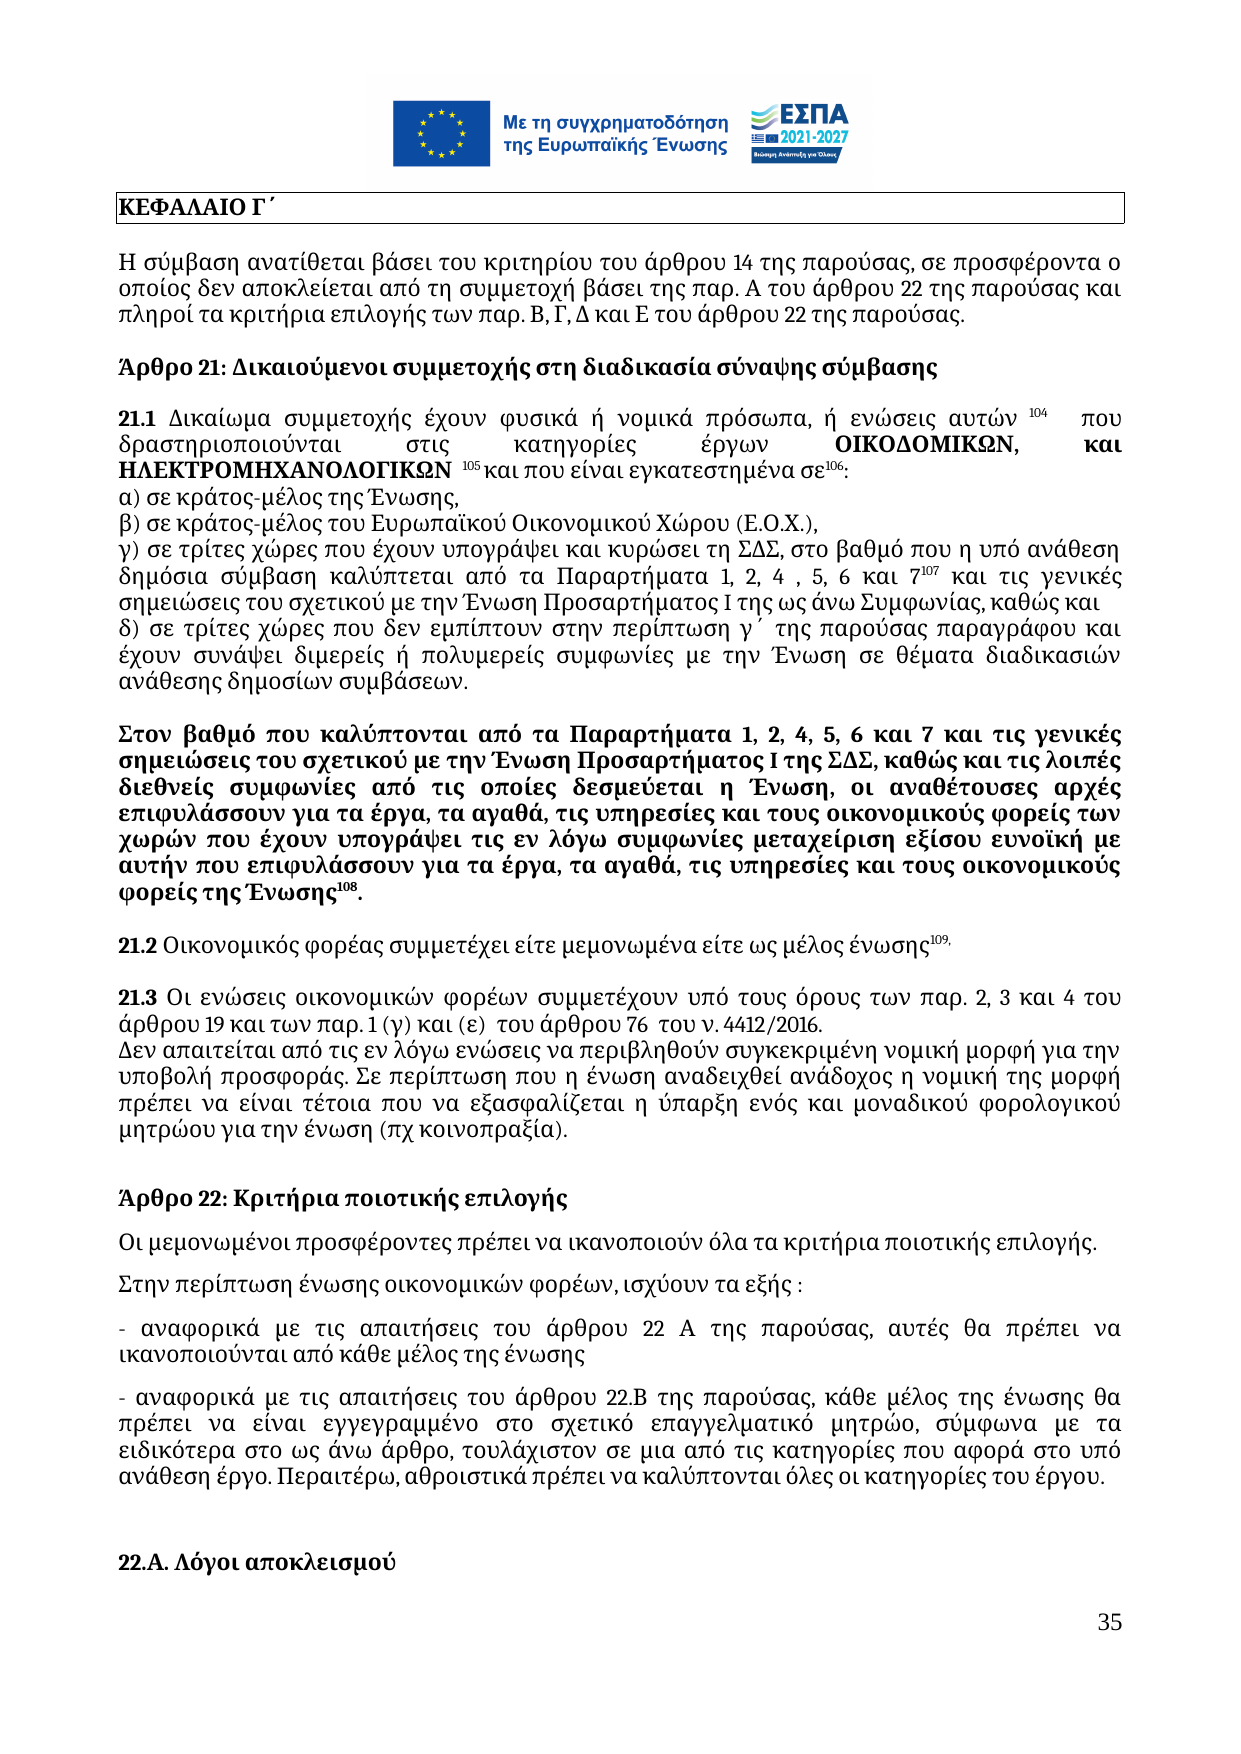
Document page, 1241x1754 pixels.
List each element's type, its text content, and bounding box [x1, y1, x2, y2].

text Η σύμβαση ανατίθεται βάσει του κριτηρίου του άρθρου 14 της παρούσας, σε προσφέροντα ο οποίος δεν αποκλείεται από τη συμμετοχή βάσει της παρ. Α του άρθρου 22 της παρούσας και πληροί τα κριτήρια επιλογής των παρ. Β, Γ, Δ και Ε του άρθρου 22 της παρούσας. [118, 249, 1122, 329]
text - αναφορικά με τις απαιτήσεις του άρθρου 22 Α της παρούσας, αυτές θα πρέπει να ικανοποιούνται από κάθε μέλος της ένωσης [118, 1315, 1122, 1368]
text 21.1 Δικαίωμα συμμετοχής έχουν φυσικά ή νομικά πρόσωπα, ή ενώσεις αυτών που δραστηριοποιούνται στις κατηγορίες έργων ΟΙΚΟΔΟΜΙΚΩΝ, και ΗΛΕΚΤΡΟΜΗΧΑΝΟΛΟΓΙΚΩΝ και που είναι εγκατεστημένα σε: [118, 405, 1122, 484]
text Δεν απαιτείται από τις εν λόγω ενώσεις να περιβληθούν συγκεκριμένη νομική μορφή για την υποβολή προσφοράς. Σε περίπτωση που η ένωση αναδειχθεί ανάδοχος η νομική της μορφή πρέπει να είναι τέτοια που να εξασφαλίζεται η ύπαρξη ενός και μοναδικού φορολογικού μητρώου για την ένωση (πχ κοινοπραξία). [118, 1038, 1122, 1143]
subtitle ΚΕΦΑΛΑΙΟ Γ΄ [117, 193, 1124, 223]
picture [367, 74, 873, 192]
subtitle Άρθρο 21: Δικαιούμενοι συμμετοχής στη διαδικασία σύναψης σύμβασης [118, 355, 1122, 381]
text - αναφορικά με τις απαιτήσεις του άρθρου 22.Β της παρούσας, κάθε μέλος της ένωσης θα πρέπει να είναι εγγεγραμμένο στο σχετικό επαγγελματικό μητρώο, σύμφωνα με τα ειδικότερα στο ως άνω άρθρο, τουλάχιστον σε μια από τις κατηγορίες που αφορά στο υπό ανάθεση έργο. Περαιτέρω, αθροιστικά πρέπει να καλύπτονται όλες οι κατηγορίες του έργου. [118, 1385, 1122, 1490]
text δ) σε τρίτες χώρες που δεν εμπίπτουν στην περίπτωση γ΄ της παρούσας παραγράφου και έχουν συνάψει διμερείς ή πολυμερείς συμφωνίες με την Ένωση σε θέματα διαδικασιών ανάθεσης δημοσίων συμβάσεων. [118, 616, 1122, 695]
subtitle Άρθρο 22: Κριτήρια ποιοτικής επιλογής [118, 1186, 1122, 1213]
text 22.Α. Λόγοι αποκλεισμού [118, 1550, 1122, 1576]
text Οι μεμονωμένοι προσφέροντες πρέπει να ικανοποιούν όλα τα κριτήρια ποιοτικής επιλογής. [118, 1229, 1122, 1256]
text γ) σε τρίτες χώρες που έχουν υπογράψει και κυρώσει τη ΣΔΣ, στο βαθμό που η υπό ανάθεση δημόσια σύμβαση καλύπτεται από τα Παραρτήματα 1, 2, 4 , 5, 6 και 7 και τις γενικές σημειώσεις του σχετικού με την Ένωση Προσαρτήματος I της ως άνω Συμφωνίας, καθώς και [118, 537, 1122, 616]
text Στον βαθμό που καλύπτονται από τα Παραρτήματα 1, 2, 4, 5, 6 και 7 και τις γενικές σημειώσεις του σχετικού με την Ένωση Προσαρτήματος I της ΣΔΣ, καθώς και τις λοιπές διεθνείς συμφωνίες από τις οποίες δεσμεύεται η Ένωση, οι αναθέτουσες αρχές επιφυλάσσουν για τα έργα, τα αγαθά, τις υπηρεσίες και τους οικονομικούς φορείς των χωρών που έχουν υπογράψει τις εν λόγω συμφωνίες μεταχείριση εξίσου ευνοϊκή με αυτήν που επιφυλάσσουν για τα έργα, τα αγαθά, τις υπηρεσίες και τους οικονομικούς φορείς της Ένωσης. [118, 722, 1122, 906]
text Στην περίπτωση ένωσης οικονομικών φορέων, ισχύουν τα εξής : [118, 1272, 1122, 1299]
text 21.3 Οι ενώσεις οικονομικών φορέων συμμετέχουν υπό τους όρους των παρ. 2, 3 και 4 του άρθρου 19 και των παρ. 1 (γ) και (ε) του άρθρου 76 του ν. 4412/2016. [118, 985, 1122, 1038]
text β) σε κράτος-μέλος του Ευρωπαϊκού Οικονομικού Χώρου (Ε.Ο.Χ.), [118, 511, 1122, 537]
text α) σε κράτος-μέλος της Ένωσης, [118, 484, 1122, 511]
text 21.2 Οικονομικός φορέας συμμετέχει είτε μεμονωμένα είτε ως μέλος ένωσης, [118, 932, 1122, 959]
